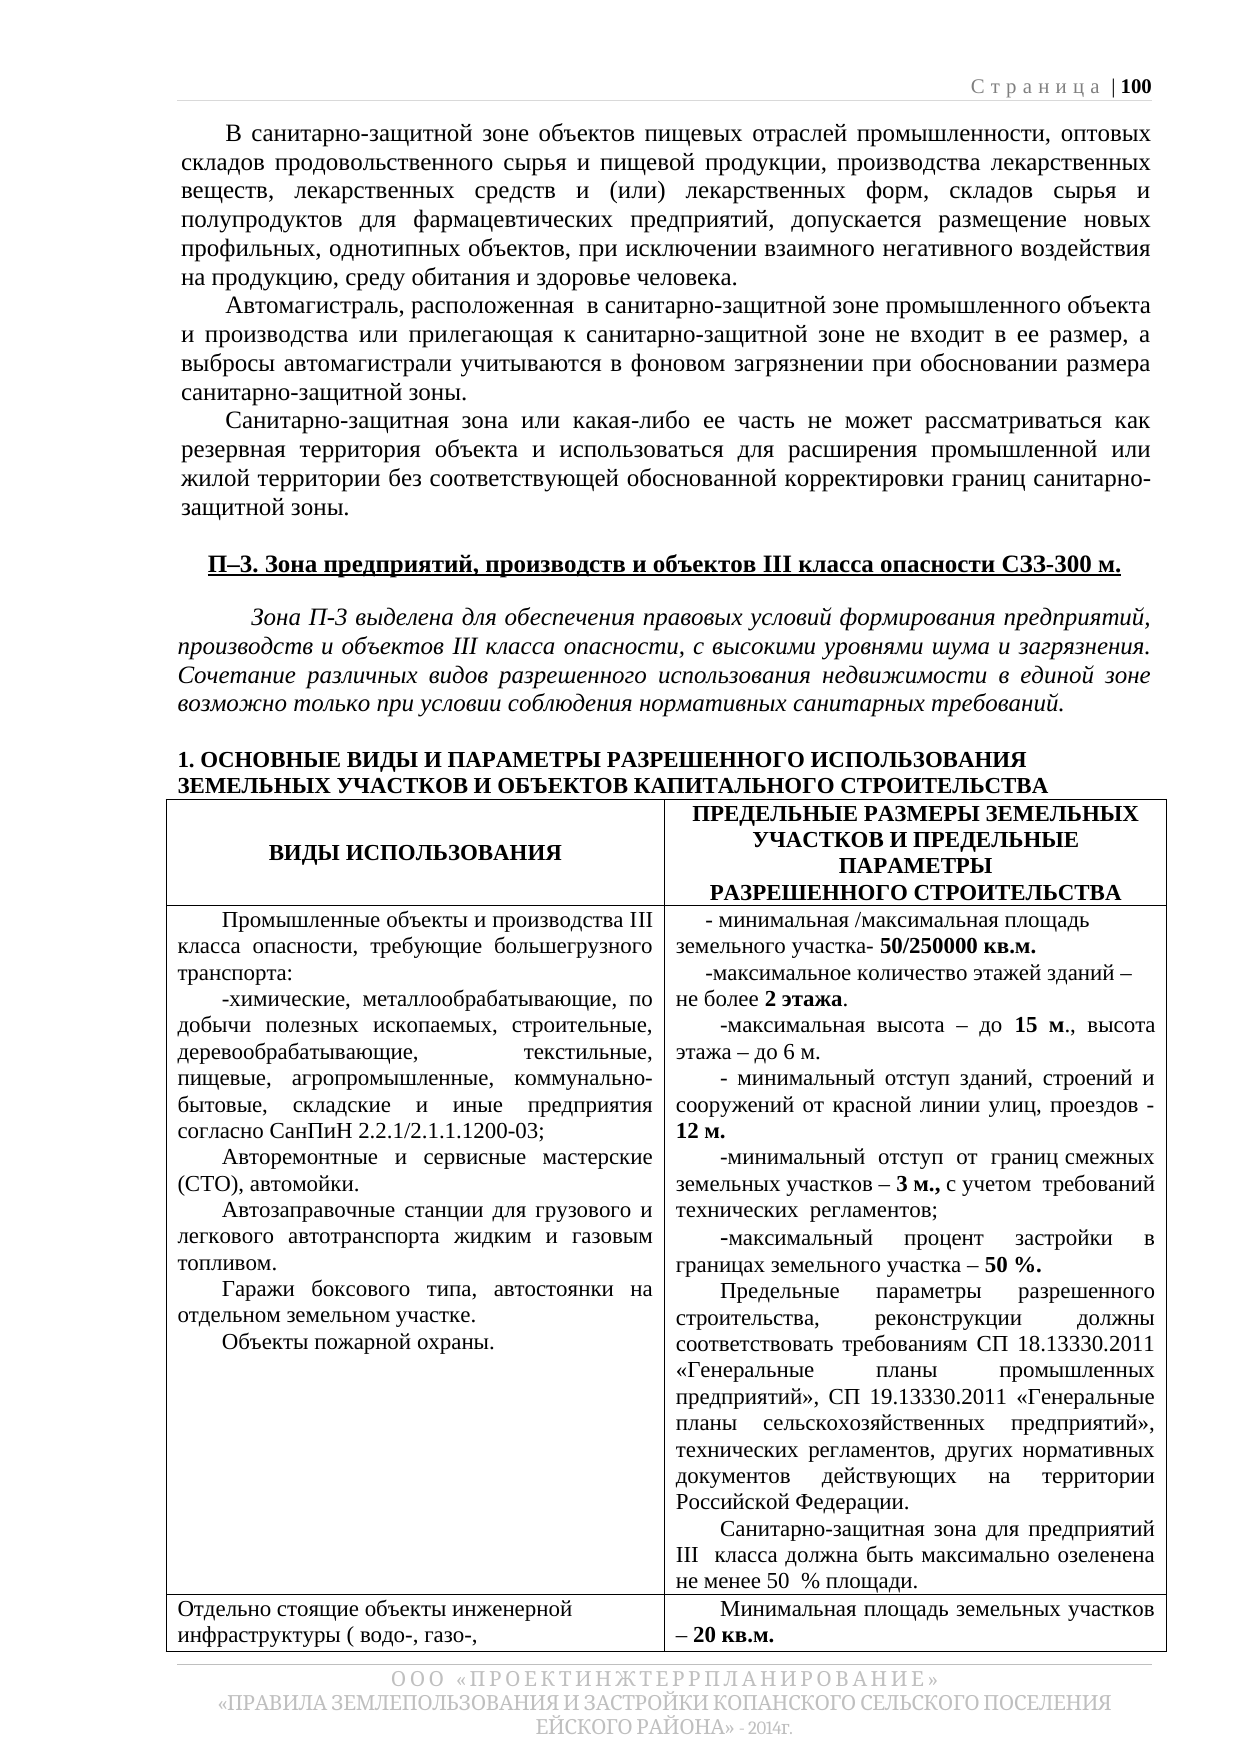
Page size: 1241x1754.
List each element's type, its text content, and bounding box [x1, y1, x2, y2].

text В санитарно-защитной зоне объектов пищевых отраслей промышленности, оптовых складов продовольственного сырья и пищевой продукции, производства лекарственных веществ, лекарственных средств и (или) лекарственных форм, складов сырья и полупродуктов для фармацевтических предприятий, допускается размещение новых профильных, однотипных объектов, при исключении взаимного негативного воздействия на продукцию, среду обитания и здоровье человека. [181, 118, 1152, 291]
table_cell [167, 1595, 664, 1651]
table_cell - минимальная /максимальная площадь земельного участка- 50/250000 кв.м. -максимальное количество этажей зданий – не более 2 этажа. -максимальная высота – до 15 м., высота этажа – до 6 м. - минимальный отступ зданий, строений и сооружений от красной линии улиц, проездов - 12 м. -минимальный отступ от границ смежных земельных участков – 3 м., с учетом требований технических регламентов; -максимальный процент застройки в границах земельного участка – 50 %. Предельные параметры разрешенного строительства, реконструкции должны соответствовать требованиям СП 18.13330.2011 «Генеральные планы промышленных предприятий», СП 19.13330.2011 «Генеральные планы сельскохозяйственных предприятий», технических регламентов, других нормативных документов действующих на территории Российской Федерации. Санитарно-защитная зона для предприятий III класса должна быть максимально озеленена не менее 50 % площади. [665, 906, 1166, 1594]
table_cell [665, 1595, 1166, 1651]
text П–3. Зона предприятий, производств и объектов III класса опасности СЗЗ-300 м. [177, 549, 1152, 578]
text Санитарно-защитная зона или какая-либо ее часть не может рассматриваться как резервная территория объекта и использоваться для расширения промышленной или жилой территории без соответствующей обоснованной корректировки границ санитарно-защитной зоны. [181, 406, 1152, 521]
table_header ВИДЫ ИСПОЛЬЗОВАНИЯ [167, 800, 664, 905]
text Автомагистраль, расположенная в санитарно-защитной зоне промышленного объекта и производства или прилегающая к санитарно-защитной зоне не входит в ее размер, а выбросы автомагистрали учитываются в фоновом загрязнении при обосновании размера санитарно-защитной зоны. [181, 291, 1152, 406]
table_header ПРЕДЕЛЬНЫЕ РАЗМЕРЫ ЗЕМЕЛЬНЫХ УЧАСТКОВ И ПРЕДЕЛЬНЫЕ ПАРАМЕТРЫ РАЗРЕШЕННОГО СТРОИТЕЛЬСТВА [665, 800, 1166, 905]
text 1. ОСНОВНЫЕ ВИДЫ И ПАРАМЕТРЫ РАЗРЕШЕННОГО ИСПОЛЬЗОВАНИЯ ЗЕМЕЛЬНЫХ УЧАСТКОВ И ОБЪЕКТОВ КАПИТАЛЬНОГО СТРОИТЕЛЬСТВА [177, 746, 1152, 799]
table_cell Промышленные объекты и производства III класса опасности, требующие большегрузного транспорта: -химические, металлообрабатывающие, по добычи полезных ископаемых, строительные, деревообрабатывающие, текстильные, пищевые, агропромышленные, коммунально-бытовые, складские и иные предприятия согласно СанПиН 2.2.1/2.1.1.1200-03; Авторемонтные и сервисные мастерские (СТО), автомойки. Автозаправочные станции для грузового и легкового автотранспорта жидким и газовым топливом. Гаражи боксового типа, автостоянки на отдельном земельном участке. Объекты пожарной охраны. [167, 906, 664, 1594]
text Зона П-3 выделена для обеспечения правовых условий формирования предприятий, производств и объектов III класса опасности, с высокими уровнями шума и загрязнения. Сочетание различных видов разрешенного использования недвижимости в единой зоне возможно только при условии соблюдения нормативных санитарных требований. [177, 602, 1152, 717]
